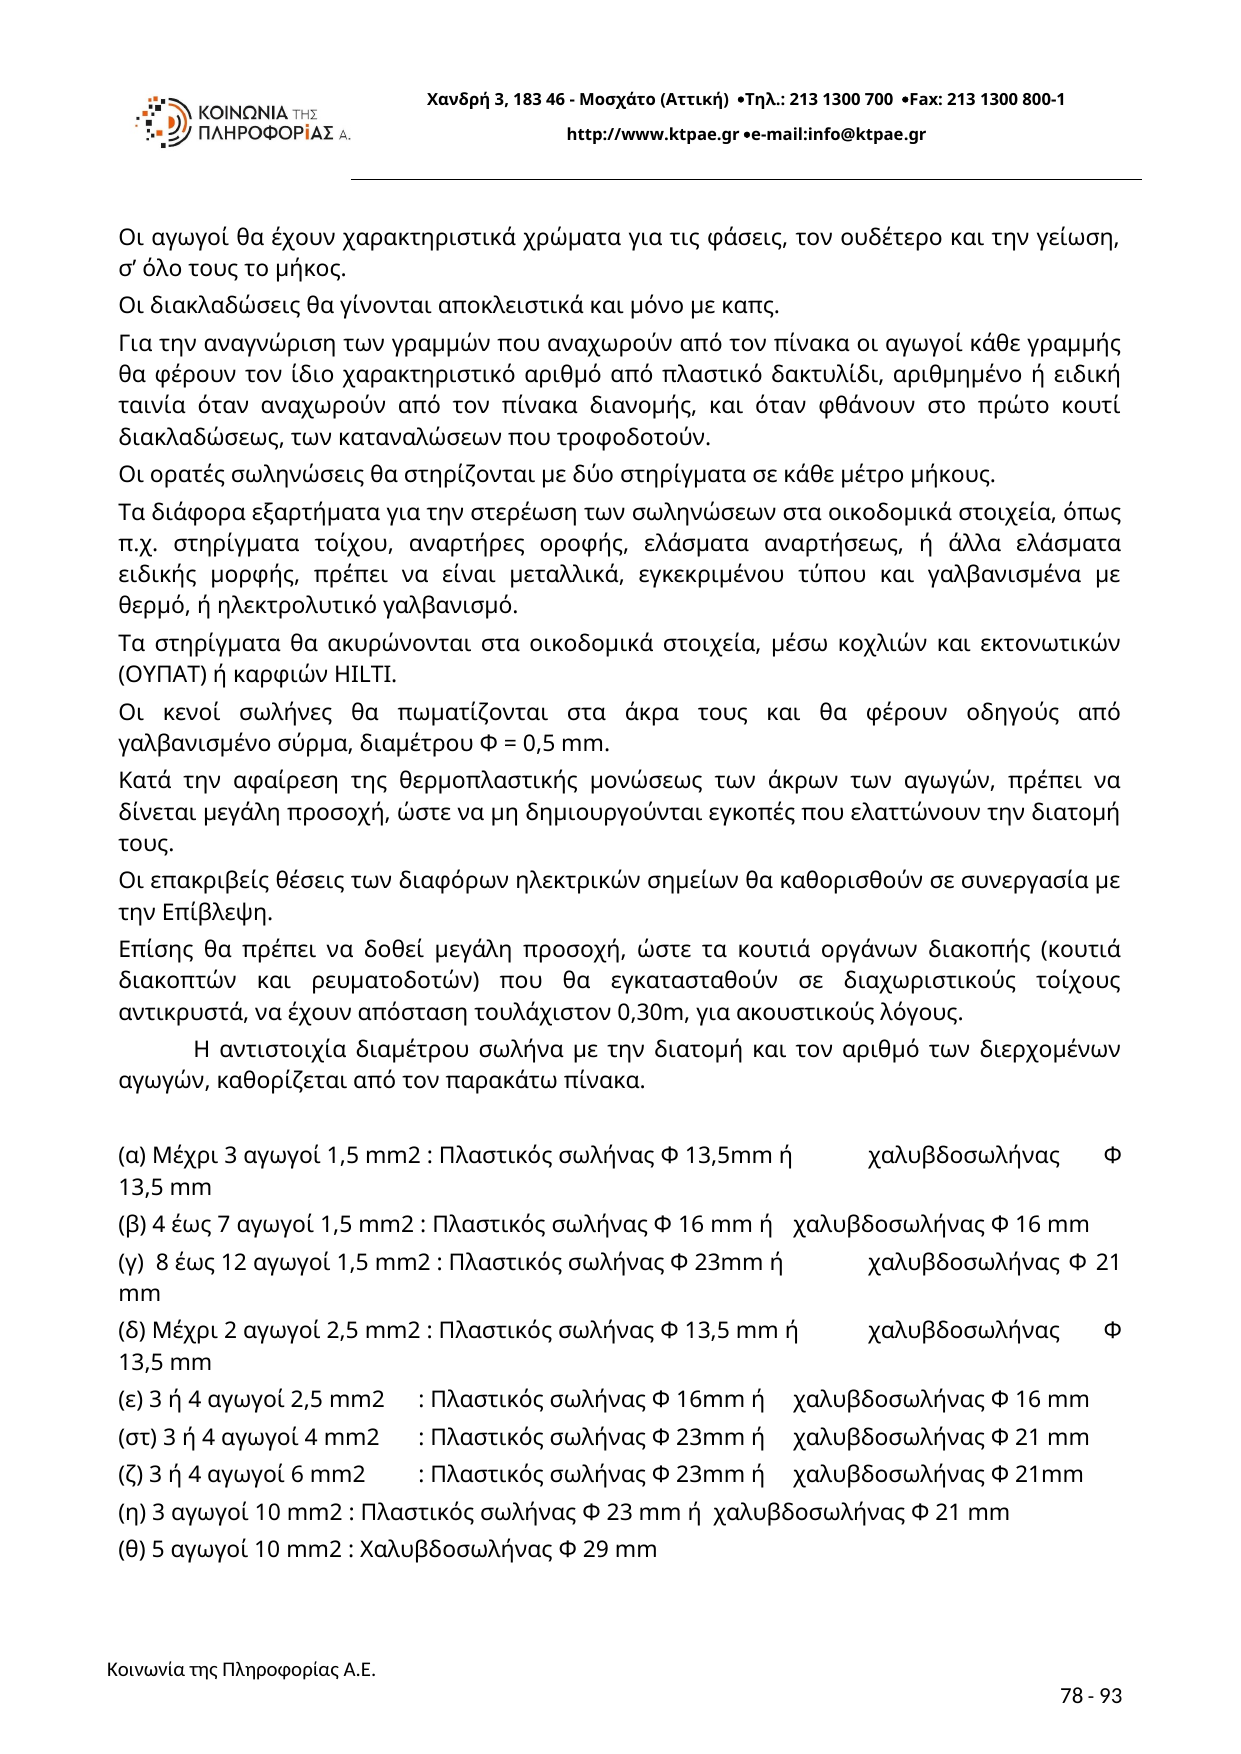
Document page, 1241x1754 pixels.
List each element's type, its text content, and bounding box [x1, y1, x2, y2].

text Τα στηρίγματα θα ακυρώνονται στα οικοδομικά στοιχεία, μέσω κοχλιών και εκτονωτικών (ΟΥΠΑΤ) ή καρφιών ΗΙLΤΙ. [118, 627, 1122, 689]
text Οι επακριβείς θέσεις των διαφόρων ηλεκτρικών σημείων θα καθορισθούν σε συνεργασία με την Επίβλεψη. [118, 864, 1122, 927]
text (ζ) 3 ή 4 αγωγοί 6 mm2 : Πλαστικός σωλήνας Φ 23mm ή χαλυβδοσωλήνας Φ 21mm [118, 1458, 1122, 1489]
text Για την αναγνώριση των γραμμών που αναχωρούν από τον πίνακα οι αγωγοί κάθε γραμμής θα φέρουν τον ίδιο χαρακτηριστικό αριθμό από πλαστικό δακτυλίδι, αριθμημένο ή ειδική ταινία όταν αναχωρούν από τον πίνακα διανομής, και όταν φθάνουν στο πρώτο κουτί διακλαδώσεως, των καταναλώσεων που τροφοδοτούν. [118, 327, 1122, 452]
text (στ) 3 ή 4 αγωγοί 4 mm2 : Πλαστικός σωλήνας Φ 23mm ή χαλυβδοσωλήνας Φ 21 mm [118, 1421, 1122, 1452]
text (ε) 3 ή 4 αγωγοί 2,5 mm2 : Πλαστικός σωλήνας Φ 16mm ή χαλυβδοσωλήνας Φ 16 mm [118, 1383, 1122, 1414]
text Τα διάφορα εξαρτήματα για την στερέωση των σωληνώσεων στα οικοδομικά στοιχεία, όπως π.χ. στηρίγματα τοίχου, αναρτήρες οροφής, ελάσματα αναρτήσεως, ή άλλα ελάσματα ειδικής μορφής, πρέπει να είναι μεταλλικά, εγκεκριμένου τύπου και γαλβανισμένα με θερμό, ή ηλεκτρολυτικό γαλβανισμό. [118, 496, 1122, 621]
text (δ) Μέχρι 2 αγωγοί 2,5 mm2 : Πλαστικός σωλήνας Φ 13,5 mm ή χαλυβδοσωλήνας Φ 13,5 mm [118, 1314, 1122, 1377]
picture [129, 87, 351, 155]
text Οι κενοί σωλήνες θα πωματίζονται στα άκρα τους και θα φέρουν οδηγούς από γαλβανισμένο σύρμα, διαμέτρου Φ = 0,5 mm. [118, 696, 1122, 758]
text Οι ορατές σωληνώσεις θα στηρίζονται με δύο στηρίγματα σε κάθε μέτρο μήκους. [118, 458, 1122, 489]
text (β) 4 έως 7 αγωγοί 1,5 mm2 : Πλαστικός σωλήνας Φ 16 mm ή χαλυβδοσωλήνας Φ 16 mm [118, 1208, 1122, 1239]
text Οι αγωγοί θα έχουν χαρακτηριστικά χρώματα για τις φάσεις, τον ουδέτερο και την γείωση, σ’ όλο τους το μήκος. [118, 221, 1122, 283]
text Επίσης θα πρέπει να δοθεί μεγάλη προσοχή, ώστε τα κουτιά οργάνων διακοπής (κουτιά διακοπτών και ρευματοδοτών) που θα εγκατασταθούν σε διαχωριστικούς τοίχους αντικρυστά, να έχουν απόσταση τουλάχιστον 0,30m, για ακουστικούς λόγους. [118, 933, 1122, 1027]
text Η αντιστοιχία διαμέτρου σωλήνα με την διατομή και τον αριθμό των διερχομένων αγωγών, καθορίζεται από τον παρακάτω πίνακα. [118, 1033, 1122, 1096]
text Οι διακλαδώσεις θα γίνονται αποκλειστικά και μόνο με καπς. [118, 289, 1122, 321]
text (η) 3 αγωγοί 10 mm2 : Πλαστικός σωλήνας Φ 23 mm ή χαλυβδοσωλήνας Φ 21 mm [118, 1496, 1122, 1527]
text (α) Μέχρι 3 αγωγοί 1,5 mm2 : Πλαστικός σωλήνας Φ 13,5mm ή χαλυβδοσωλήνας Φ 13,5 mm [118, 1139, 1122, 1202]
text (θ) 5 αγωγοί 10 mm2 : Χαλυβδοσωλήνας Φ 29 mm [118, 1533, 1122, 1564]
text Κατά την αφαίρεση της θερμοπλαστικής μονώσεως των άκρων των αγωγών, πρέπει να δίνεται μεγάλη προσοχή, ώστε να μη δημιουργούνται εγκοπές που ελαττώνουν την διατομή τους. [118, 764, 1122, 858]
text (γ) 8 έως 12 αγωγοί 1,5 mm2 : Πλαστικός σωλήνας Φ 23mm ή χαλυβδοσωλήνας Φ 21 mm [118, 1246, 1122, 1308]
